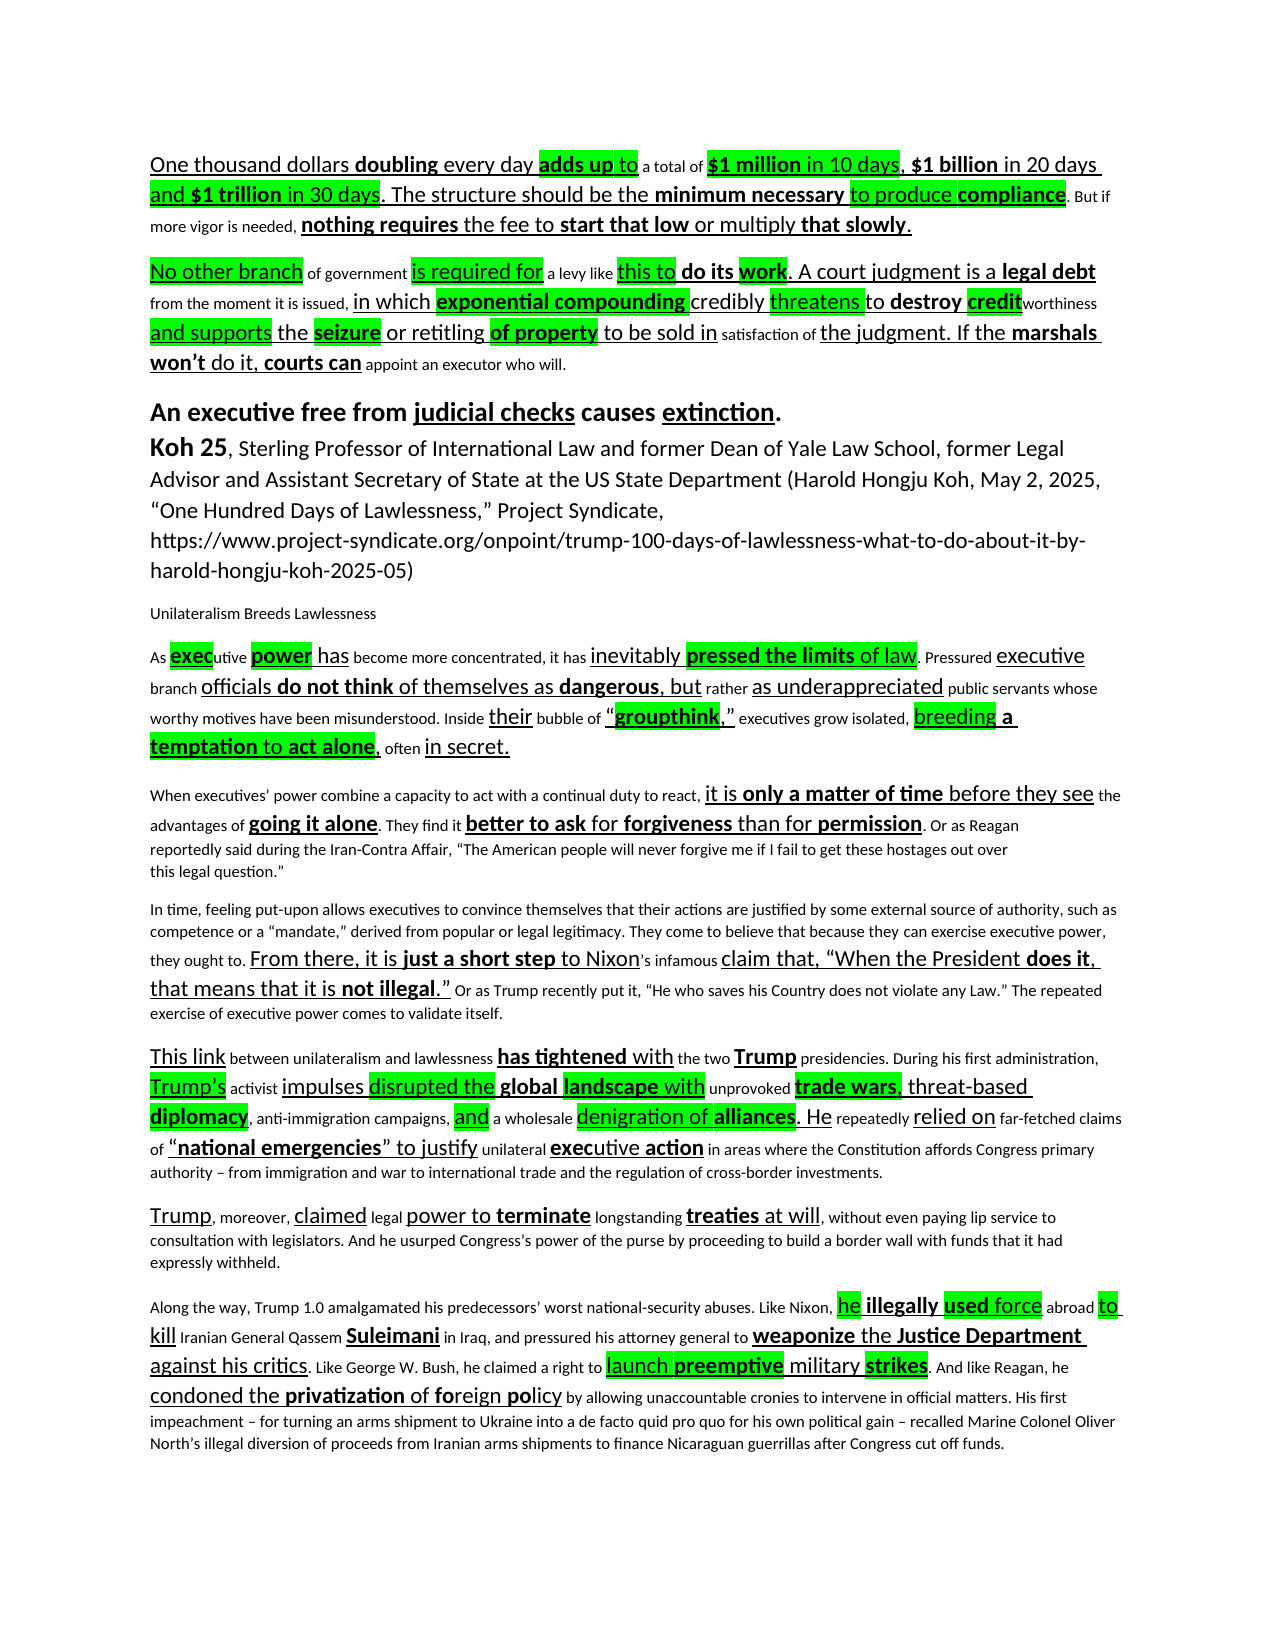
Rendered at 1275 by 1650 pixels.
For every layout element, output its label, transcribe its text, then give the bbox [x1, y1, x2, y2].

text This link between unilateralism and lawlessness has tightened with the two Trump presidencies. During his first administration, Trump’s activist impulses disrupted the global landscape with unprovoked trade wars, threat-based diplomacy, anti-immigration campaigns, and a wholesale denigration of alliances. He repeatedly relied on far-fetched claims of “national emergencies” to justify unilateral executive action in areas where the Constitution affords Congress primary authority – from immigration and war to international trade and the regulation of cross-border investments. [150, 1042, 1125, 1183]
text Unilateralism Breeds Lawlessness [150, 603, 1125, 623]
text In time, feeling put-upon allows executives to convince themselves that their actions are justified by some external source of authority, such as competence or a “mandate,” derived from popular or legal legitimacy. They come to believe that because they can exercise executive power, they ought to. From there, it is just a short step to Nixon’s infamous claim that, “When the President does it, that means that it is not illegal.” Or as Trump recently put it, “He who saves his Country does not violate any Law.” The repeated exercise of executive power comes to validate itself. [150, 899, 1125, 1024]
text As executive power has become more concentrated, it has inevitably pressed the limits of law. Pressured executive branch officials do not think of themselves as dangerous, but rather as underappreciated public servants whose worthy motives have been misunderstood. Inside their bubble of “groupthink,” executives grow isolated, breeding a temptation to act alone, often in secret. [150, 642, 1125, 760]
text Along the way, Trump 1.0 amalgamated his predecessors’ worst national-security abuses. Like Nixon, he illegally used force abroad to kill Iranian General Qassem Suleimani in Iraq, and pressured his attorney general to weaponize the Justice Department against his critics. Like George W. Bush, he claimed a right to launch preemptive military strikes. And like Reagan, he condoned the privatization of foreign policy by allowing unaccountable cronies to intervene in official matters. His first impeachment – for turning an arms shipment to Ukraine into a de facto quid pro quo for his own political gain – recalled Marine Colonel Oliver North’s illegal diversion of proceeds from Iranian arms shipments to finance Nicaraguan guerrillas after Congress cut off funds. [150, 1291, 1125, 1453]
text One thousand dollars doubling every day adds up to a total of $1 million in 10 days, $1 billion in 20 days and $1 trillion in 30 days. The structure should be the minimum necessary to produce compliance. But if more vigor is needed, nothing requires the fee to start that low or multiply that slowly. [150, 150, 1125, 238]
text Koh 25, Sterling Professor of International Law and former Dean of Yale Law School, former Legal Advisor and Assistant Secretary of State at the US State Department (Harold Hongju Koh, May 2, 2025, “One Hundred Days of Lawlessness,” Project Syndicate, https://www.project-syndicate.org/onpoint/trump-100-days-of-lawlessness-what-to-do-about-it-by-harold-hongju-koh-2025-05) [150, 430, 1125, 584]
text Trump, moreover, claimed legal power to terminate longstanding treaties at will, without even paying lip service to consultation with legislators. And he usurped Congress’s power of the purse by proceeding to build a border wall with funds that it had expressly withheld. [150, 1201, 1125, 1273]
text When executives’ power combine a capacity to act with a continual duty to react, it is only a matter of time before they see the advantages of going it alone. They find it better to ask for forgiveness than for permission. Or as Reagan reportedly said during the Iran-Contra Affair, “The American people will never forgive me if I fail to get these hostages out over this legal question.” [150, 779, 1125, 881]
subtitle An executive free from judicial checks causes extinction. [150, 395, 1125, 428]
text No other branch of government is required for a levy like this to do its work. A court judgment is a legal debt from the moment it is issued, in which exponential compounding credibly threatens to destroy creditworthiness and supports the seizure or retitling of property to be sold in satisfaction of the judgment. If the marshals won’t do it, courts can appoint an executor who will. [150, 257, 1125, 376]
